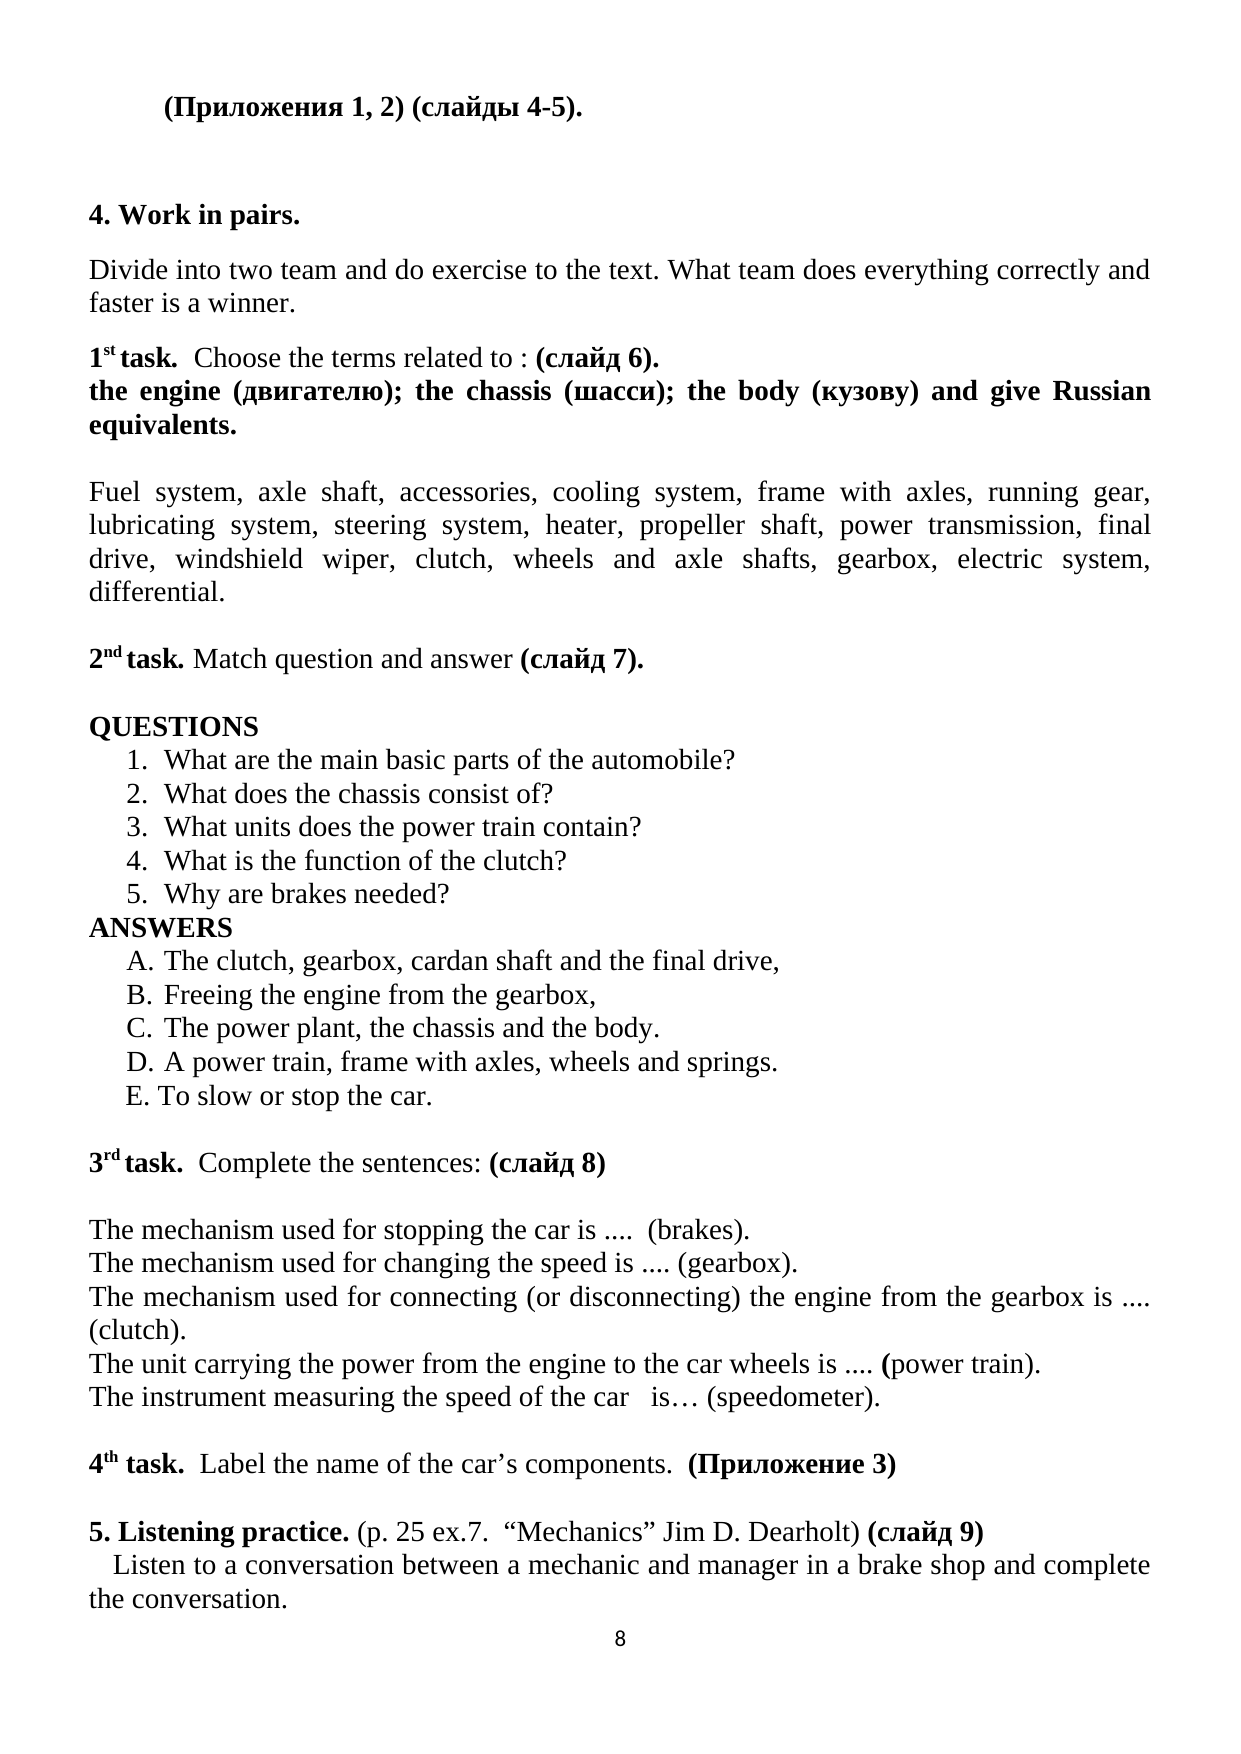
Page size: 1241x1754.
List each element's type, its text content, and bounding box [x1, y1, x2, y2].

text Divide into two team and do exercise to the text. What team does everything correctly and faster is a winner. [89, 252, 1152, 319]
text 4. Work in pairs. [89, 197, 1152, 231]
text QUESTIONS [89, 709, 1152, 742]
text The unit carrying the power from the engine to the car wheels is .... (power train). [89, 1346, 1152, 1379]
text the engine (двигателю); the chassis (шасси); the body (кузову) and give Russian equivalents. [89, 373, 1152, 440]
text 3rd task. Complete the sentences: (слайд 8) [89, 1145, 1152, 1178]
text 4th task. Label the name of the car’s components. (Приложение 3) [89, 1447, 1152, 1480]
list What are the main basic parts of the automobile? [126, 742, 1152, 776]
list A power train, frame with axles, wheels and springs. [126, 1044, 1152, 1078]
text The mechanism used for stopping the car is .... (brakes). [89, 1212, 1152, 1245]
text The instrument measuring the speed of the car is… (speedometer). [89, 1379, 1152, 1413]
text E. To slow or stop the car. [89, 1078, 1152, 1111]
text The mechanism used for changing the speed is .... (gearbox). [89, 1245, 1152, 1279]
list The clutch, gearbox, cardan shaft and the final drive, [126, 943, 1152, 977]
text The mechanism used for connecting (or disconnecting) the engine from the gearbox is .... (clutch). [89, 1279, 1152, 1346]
list Freeing the engine from the gearbox, [126, 977, 1152, 1011]
list (Приложения 1, 2) (слайды 4-5). [164, 89, 1152, 122]
list Why are brakes needed? [126, 876, 1152, 910]
text Listen to a conversation between a mechanic and manager in a brake shop and complete the conversation. [89, 1547, 1152, 1614]
text 1st task. Choose the terms related to : (слайд 6). [89, 340, 1152, 373]
list What is the function of the clutch? [126, 843, 1152, 876]
list What does the chassis consist of? [126, 776, 1152, 809]
text 2nd task. Match question and answer (слайд 7). [89, 642, 1152, 675]
text 5. Listening practice. (p. 25 ex.7. “Mechanics” Jim D. Dearholt) (слайд 9) [89, 1514, 1152, 1547]
text Fuel system, axle shaft, accessories, cooling system, frame with axles, running gear, lubricating system, steering system, heater, propeller shaft, power transmission, final drive, windshield wiper, clutch, wheels and axle shafts, gearbox, electric system, differential. [89, 474, 1152, 608]
list What units does the power train contain? [126, 809, 1152, 843]
text ANSWERS [89, 910, 1152, 943]
list The power plant, the chassis and the body. [126, 1011, 1152, 1044]
